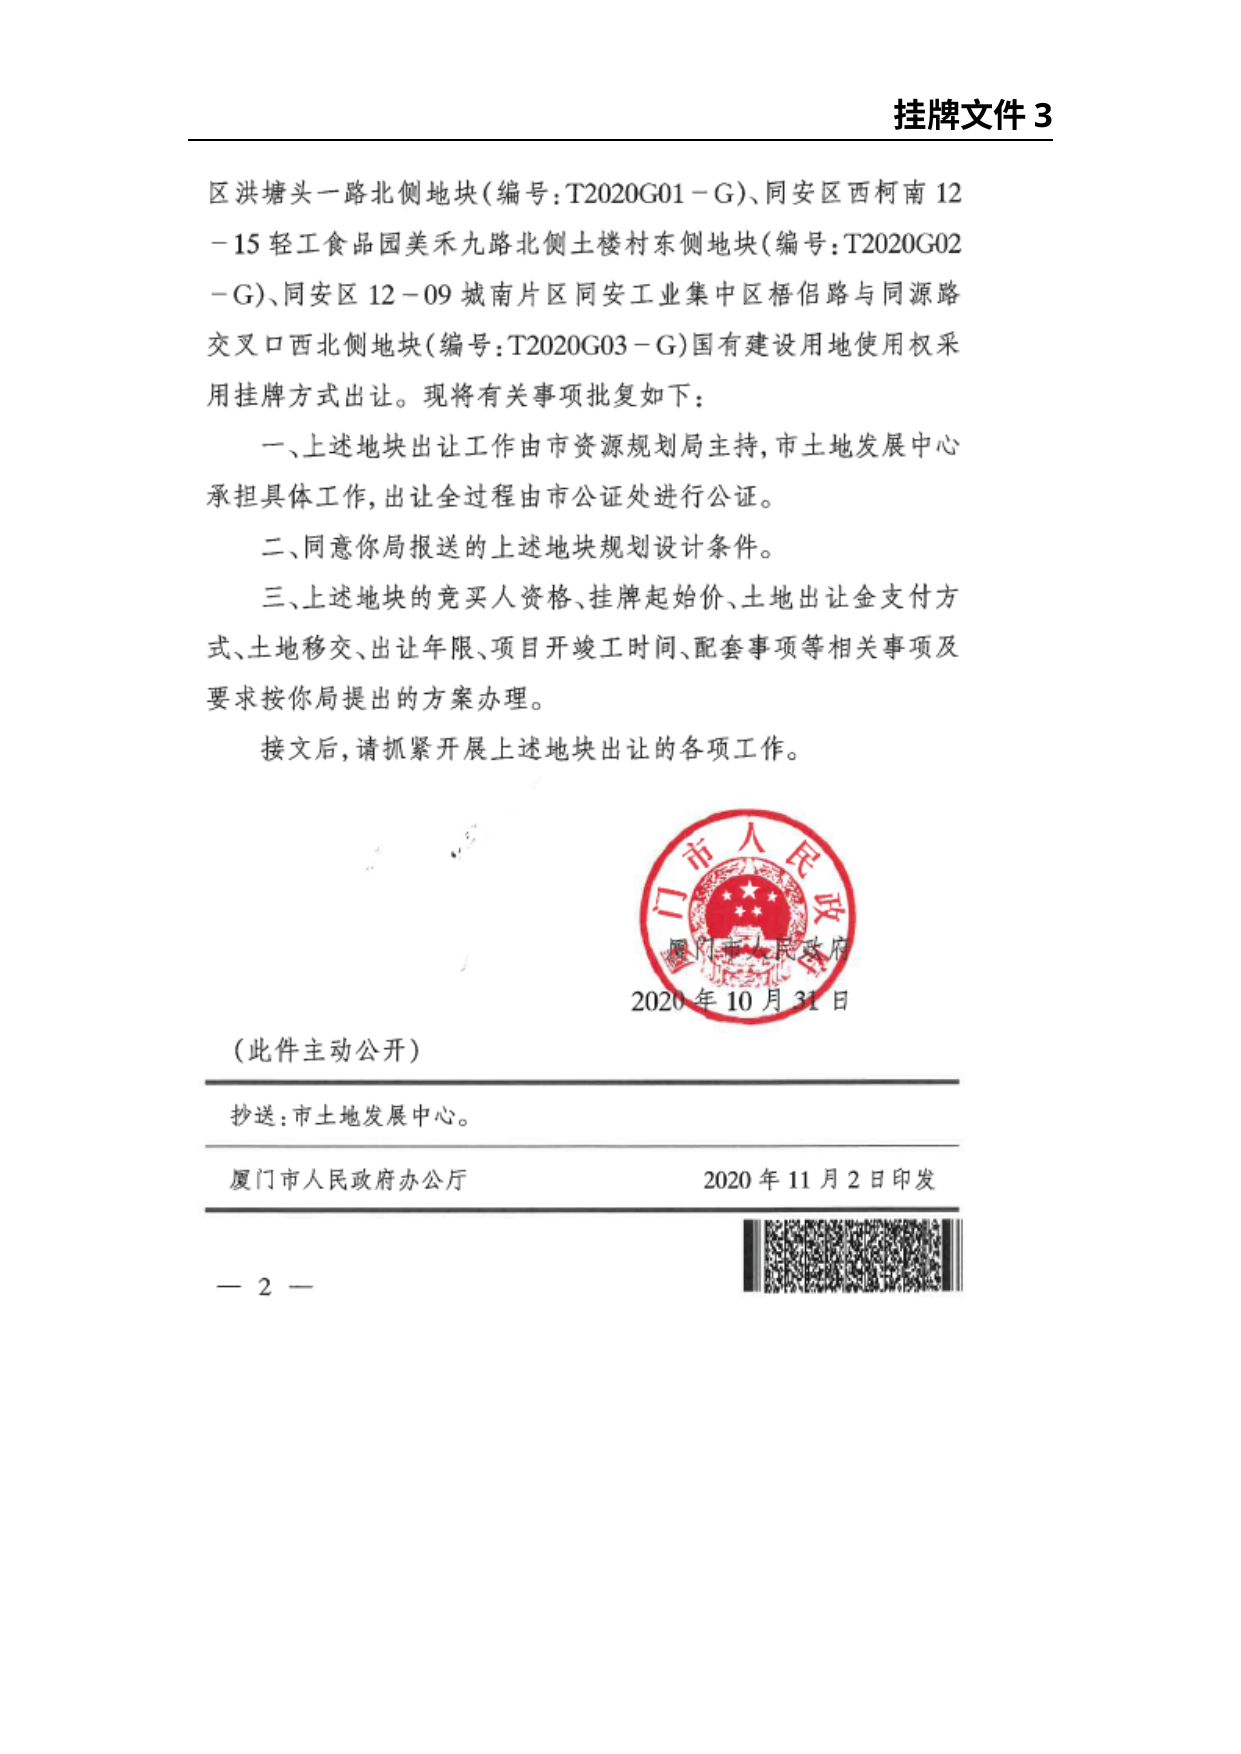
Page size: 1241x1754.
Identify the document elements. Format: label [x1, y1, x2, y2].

picture [187, 162, 999, 1347]
